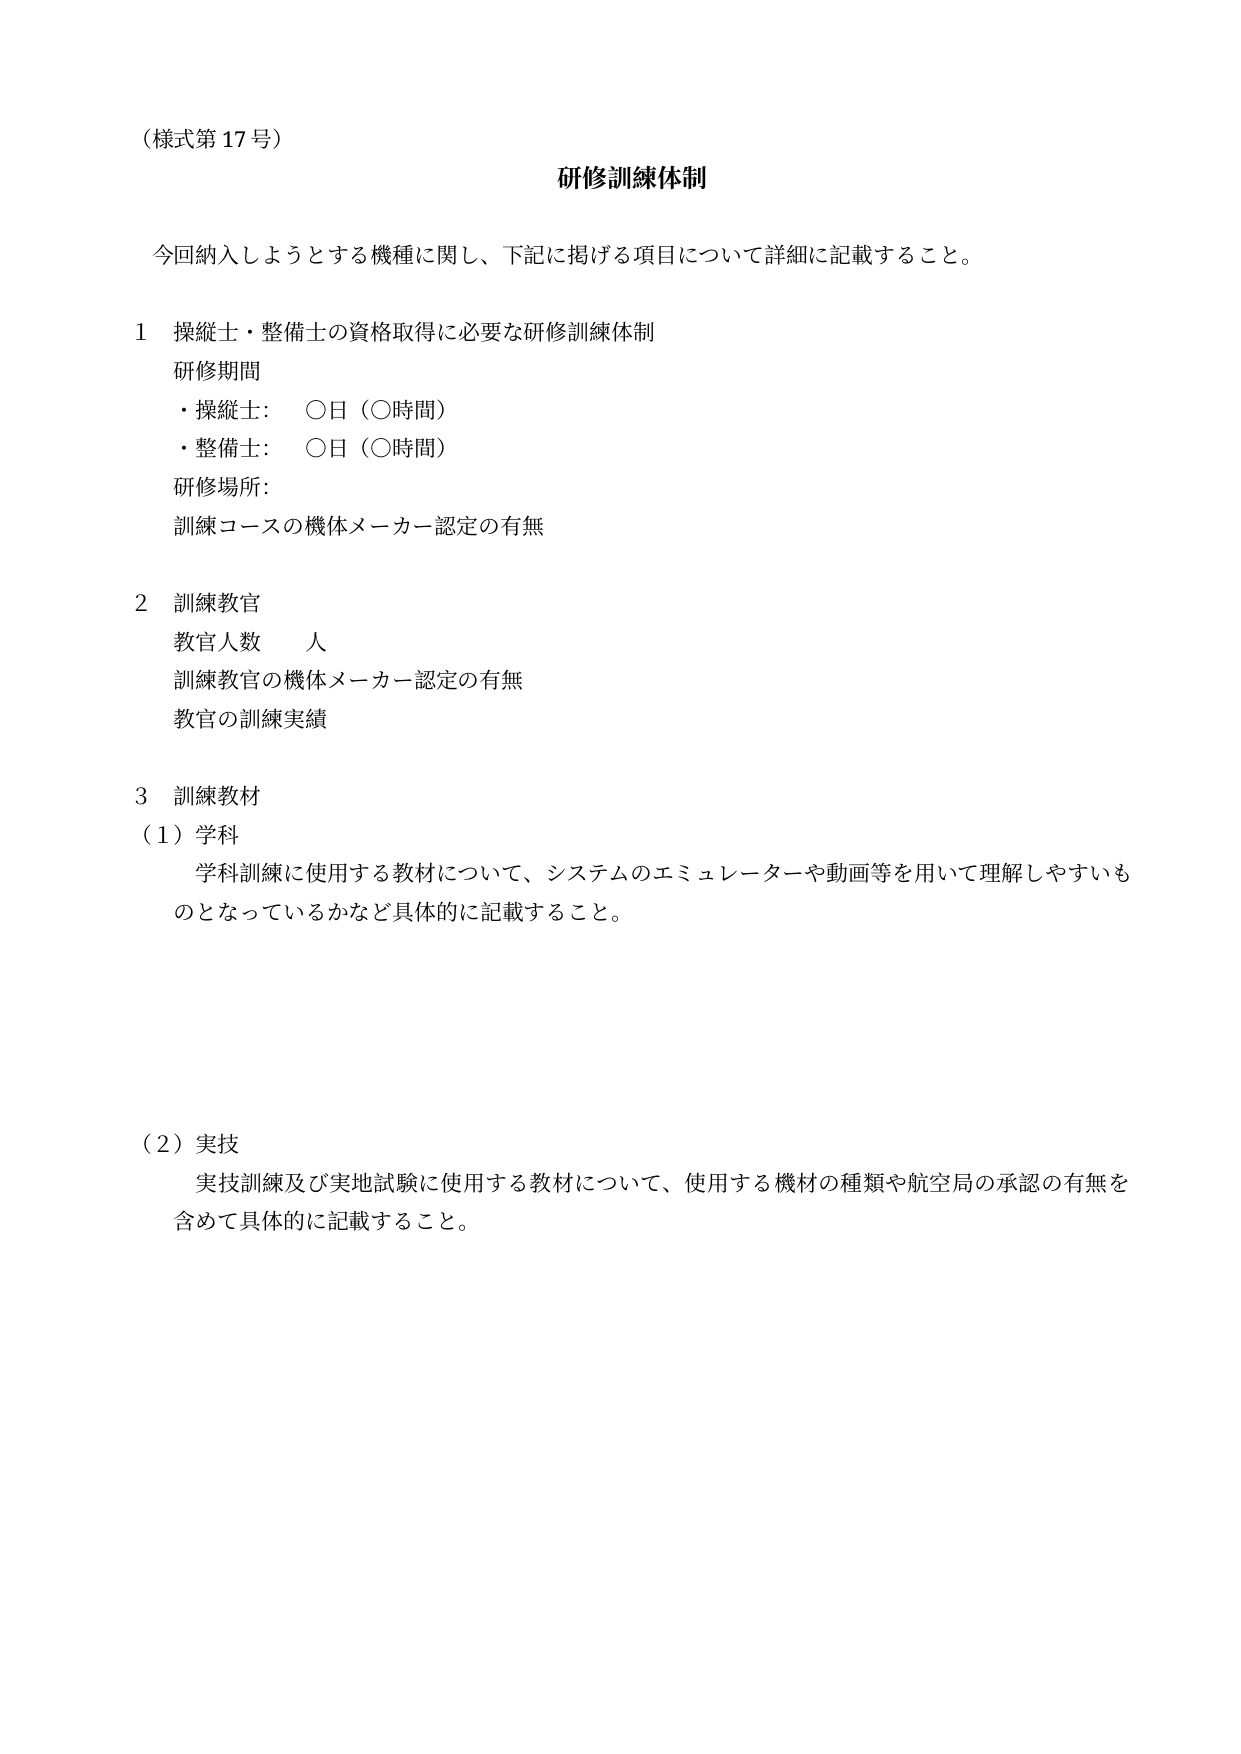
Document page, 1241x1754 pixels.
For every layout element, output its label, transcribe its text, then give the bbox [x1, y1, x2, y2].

text 訓練教官の機体メーカー認定の有無 [130, 660, 1134, 698]
text 今回納入しようとする機種に関し、下記に掲げる項目について詳細に記載すること。 [130, 235, 1134, 273]
text 教官の訓練実績 [130, 698, 1134, 737]
text ・整備士： ○日（○時間） [130, 428, 1134, 467]
text （１）学科 [130, 814, 1134, 853]
text 実技訓練及び実地試験に使用する教材について、使用する機材の種類や航空局の承認の有無を含めて具体的に記載すること。 [174, 1162, 1134, 1239]
text ２ 訓練教官 [130, 583, 1134, 621]
text ３ 訓練教材 [130, 776, 1134, 814]
text １ 操縦士・整備士の資格取得に必要な研修訓練体制 [130, 312, 1134, 351]
text 研修場所： [130, 467, 1134, 505]
text 研修訓練体制 [130, 157, 1134, 196]
text 研修期間 [130, 351, 1134, 389]
text （様式第17号） [130, 119, 1134, 157]
text ・操縦士： ○日（○時間） [130, 389, 1134, 428]
text 訓練コースの機体メーカー認定の有無 [130, 505, 1134, 544]
text 教官人数 人 [130, 621, 1134, 660]
text 学科訓練に使用する教材について、システムのエミュレーターや動画等を用いて理解しやすいものとなっているかなど具体的に記載すること。 [174, 853, 1134, 930]
text （２）実技 [130, 1124, 1134, 1162]
